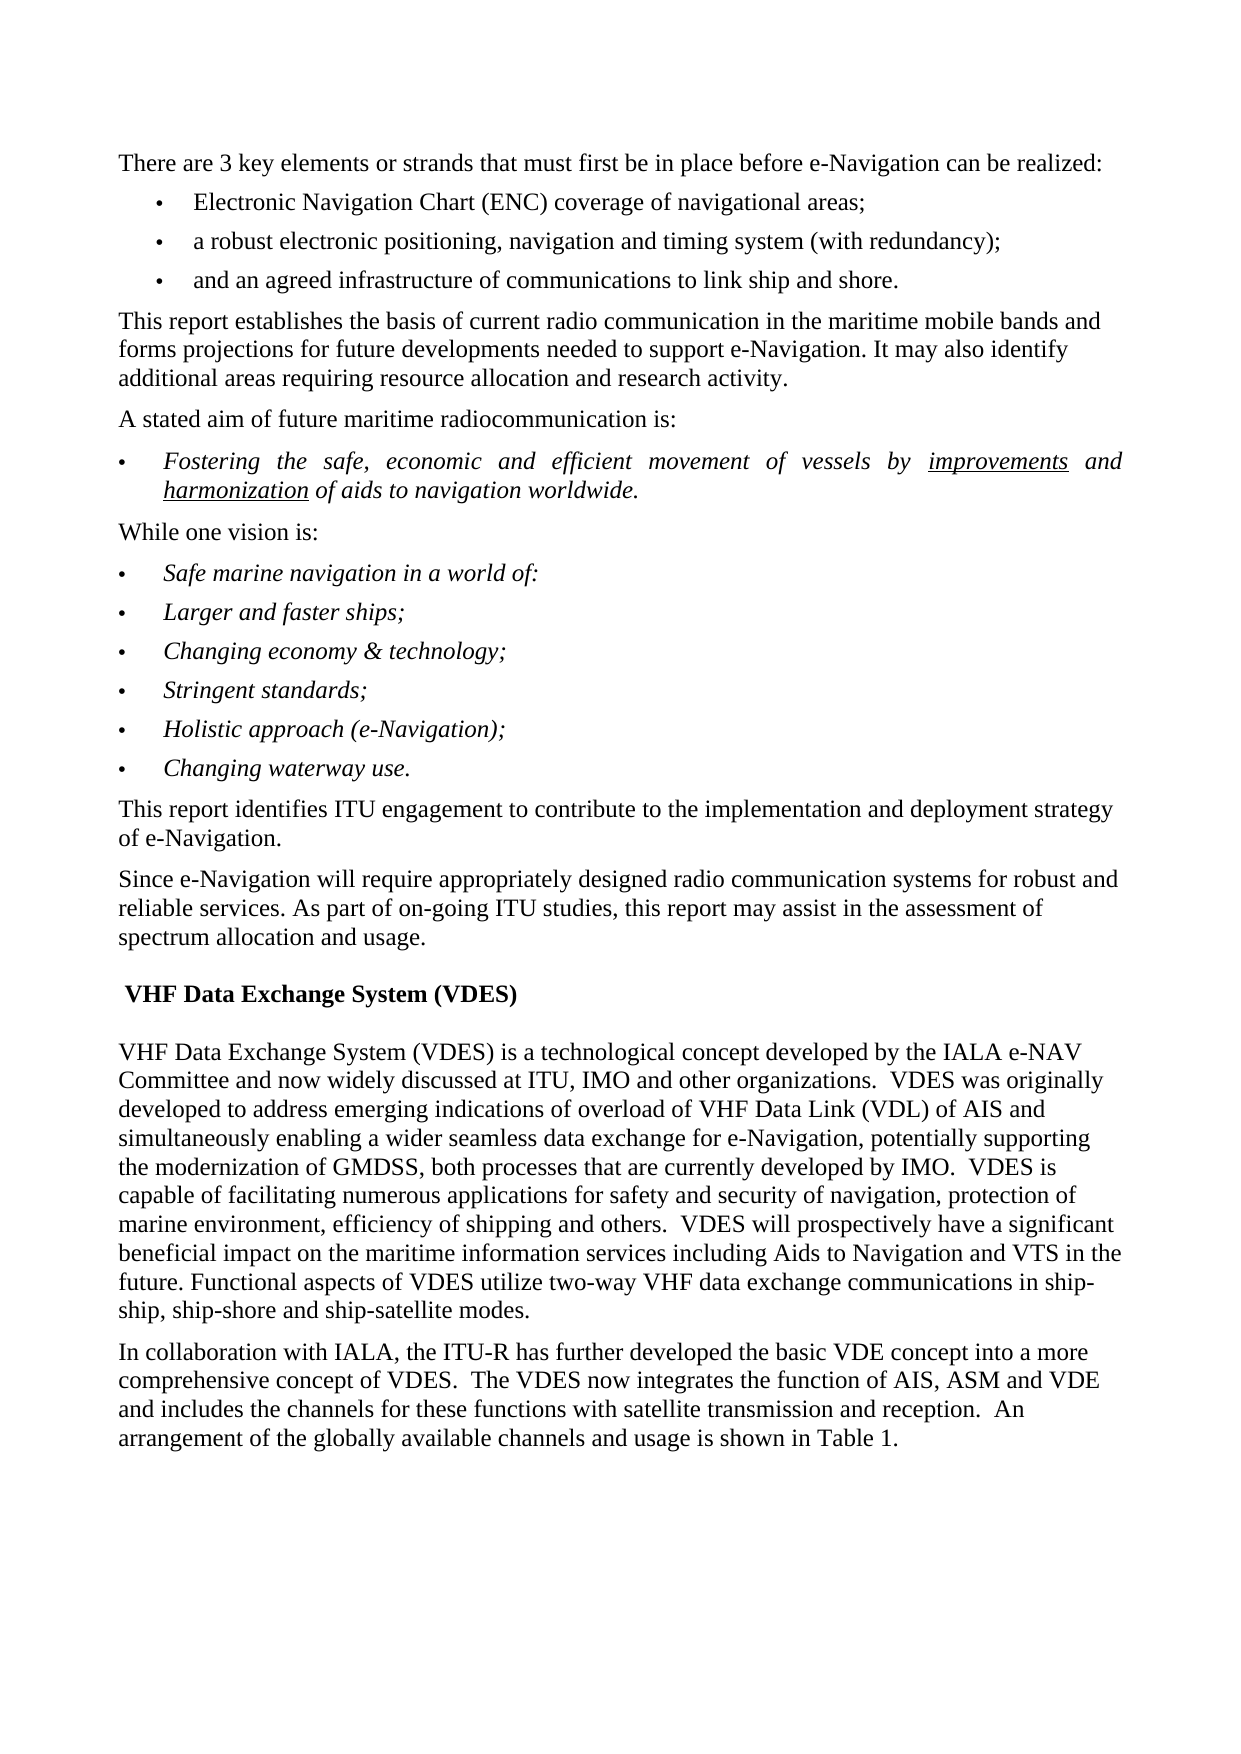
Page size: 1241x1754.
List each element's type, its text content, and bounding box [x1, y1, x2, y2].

list Changing economy & technology; [118, 638, 1122, 665]
text A stated aim of future maritime radiocommunication is: [118, 404, 1122, 433]
list and an agreed infrastructure of communications to link ship and shore. [156, 267, 1122, 293]
list Changing waterway use. [118, 755, 1122, 782]
text VHF Data Exchange System (VDES) [118, 979, 1122, 1008]
list Larger and faster ships; [118, 599, 1122, 626]
list Safe marine navigation in a world of: [118, 558, 1122, 587]
text Since e-Navigation will require appropriately designed radio communication systems for robust and reliable services. As part of on-going ITU studies, this report may assist in the assessment of spectrum allocation and usage. [118, 864, 1122, 951]
text While one vision is: [118, 517, 1122, 545]
list Electronic Navigation Chart (ENC) coverage of navigational areas; [156, 189, 1122, 215]
text In collaboration with IALA, the ITU-R has further developed the basic VDE concept into a more comprehensive concept of VDES. The VDES now integrates the function of AIS, ASM and VDE and includes the channels for these functions with satellite transmission and reception. An arrangement of the globally available channels and usage is shown in Table 1. [118, 1337, 1122, 1452]
list a robust electronic positioning, navigation and timing system (with redundancy); [156, 228, 1122, 254]
text There are 3 key elements or strands that must first be in place before e-Navigation can be realized: [118, 148, 1122, 176]
text VHF Data Exchange System (VDES) is a technological concept developed by the IALA e-NAV Committee and now widely discussed at ITU, IMO and other organizations. VDES was originally developed to address emerging indications of overload of VHF Data Link (VDL) of AIS and simultaneously enabling a wider seamless data exchange for e-Navigation, potentially supporting the modernization of GMDSS, both processes that are currently developed by IMO. VDES is capable of facilitating numerous applications for safety and security of navigation, protection of marine environment, efficiency of shipping and others. VDES will prospectively have a significant beneficial impact on the maritime information services including Aids to Navigation and VTS in the future. Functional aspects of VDES utilize two-way VHF data exchange communications in ship-ship, ship-shore and ship-satellite modes. [118, 1037, 1122, 1324]
text This report establishes the basis of current radio communication in the maritime mobile bands and forms projections for future developments needed to support e-Navigation. It may also identify additional areas requiring resource allocation and research activity. [118, 306, 1122, 392]
list Stringent standards; [118, 677, 1122, 704]
list Holistic approach (e-Navigation); [118, 716, 1122, 743]
text This report identifies ITU engagement to contribute to the implementation and deployment strategy of e-Navigation. [118, 794, 1122, 852]
list Fostering the safe, economic and efficient movement of vessels by improvements and harmonization of aids to navigation worldwide. [118, 446, 1122, 504]
